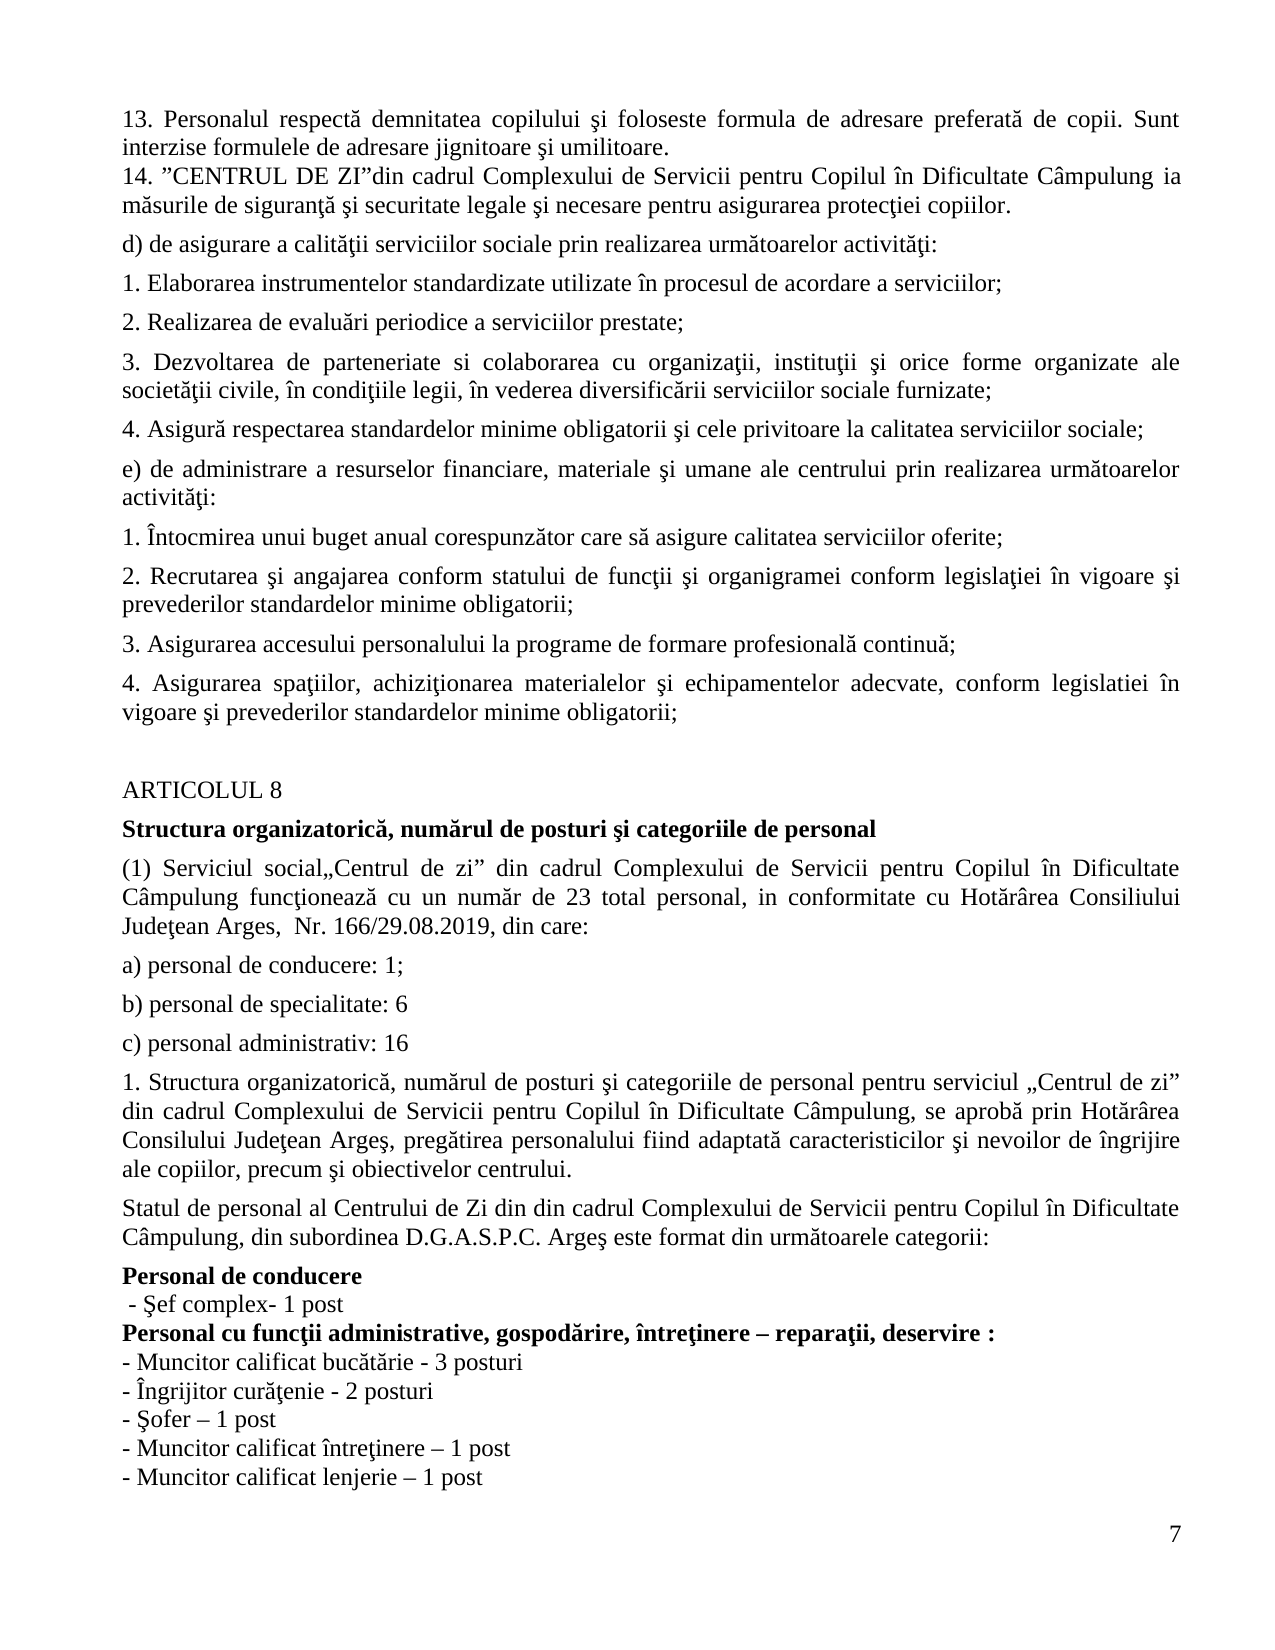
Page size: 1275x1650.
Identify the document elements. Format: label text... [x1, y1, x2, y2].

text - Îngrijitor curăţenie - 2 posturi [122, 1376, 1181, 1404]
text 4. Asigurarea spaţiilor, achiziţionarea materialelor şi echipamentelor adecvate, conform legislatiei în vigoare şi prevederilor standardelor minime obligatorii; [122, 668, 1181, 725]
text (1) Serviciul social„Centrul de zi” din cadrul Complexului de Servicii pentru Copilul în Dificultate Câmpulung funcţionează cu un număr de 23 total personal, in conformitate cu Hotărârea Consiliului Judeţean Arges, Nr. 166/29.08.2019, din care: [122, 853, 1181, 939]
text Statul de personal al Centrului de Zi din din cadrul Complexului de Servicii pentru Copilul în Dificultate Câmpulung, din subordinea D.G.A.S.P.C. Argeş este format din următoarele categorii: [122, 1193, 1181, 1250]
text Personal de conducere [122, 1261, 1181, 1289]
text - Muncitor calificat lenjerie – 1 post [122, 1462, 1181, 1491]
text 4. Asigură respectarea standardelor minime obligatorii şi cele privitoare la calitatea serviciilor sociale; [122, 414, 1181, 443]
text 1. Structura organizatorică, numărul de posturi şi categoriile de personal pentru serviciul „Centrul de zi” din cadrul Complexului de Servicii pentru Copilul în Dificultate Câmpulung, se aprobă prin Hotărârea Consilului Judeţean Argeş, pregătirea personalului fiind adaptată caracteristicilor şi nevoilor de îngrijire ale copiilor, precum şi obiectivelor centrului. [122, 1067, 1181, 1182]
text - Muncitor calificat întreţinere – 1 post [122, 1433, 1181, 1462]
text - Şef complex- 1 post [122, 1289, 1181, 1318]
text 3. Asigurarea accesului personalului la programe de formare profesională continuă; [122, 629, 1181, 657]
text 2. Realizarea de evaluări periodice a serviciilor prestate; [122, 307, 1181, 336]
text 3. Dezvoltarea de parteneriate si colaborarea cu organizaţii, instituţii şi orice forme organizate ale societăţii civile, în condiţiile legii, în vederea diversificării serviciilor sociale furnizate; [122, 347, 1181, 404]
text - Şofer – 1 post [122, 1404, 1181, 1433]
text e) de administrare a resurselor financiare, materiale şi umane ale centrului prin realizarea următoarelor activităţi: [122, 454, 1181, 511]
text ARTICOLUL 8 [122, 775, 1181, 804]
text b) personal de specialitate: 6 [122, 989, 1181, 1018]
text a) personal de conducere: 1; [122, 950, 1181, 979]
text 14. ”CENTRUL DE ZI”din cadrul Complexului de Servicii pentru Copilul în Dificultate Câmpulung ia măsurile de siguranţă şi securitate legale şi necesare pentru asigurarea protecţiei copiilor. [122, 161, 1181, 219]
text - Muncitor calificat bucătărie - 3 posturi [122, 1347, 1181, 1376]
text Structura organizatorică, numărul de posturi şi categoriile de personal [122, 814, 1181, 843]
text 1. Elaborarea instrumentelor standardizate utilizate în procesul de acordare a serviciilor; [122, 268, 1181, 297]
text d) de asigurare a calităţii serviciilor sociale prin realizarea următoarelor activităţi: [122, 229, 1181, 258]
text 1. Întocmirea unui buget anual corespunzător care să asigure calitatea serviciilor oferite; [122, 522, 1181, 550]
text 13. Personalul respectă demnitatea copilului şi foloseste formula de adresare preferată de copii. Sunt interzise formulele de adresare jignitoare şi umilitoare. [122, 104, 1181, 161]
text 2. Recrutarea şi angajarea conform statului de funcţii şi organigramei conform legislaţiei în vigoare şi prevederilor standardelor minime obligatorii; [122, 561, 1181, 618]
text Personal cu funcţii administrative, gospodărire, întreţinere – reparaţii, deservire : [122, 1318, 1181, 1347]
text c) personal administrativ: 16 [122, 1028, 1181, 1057]
